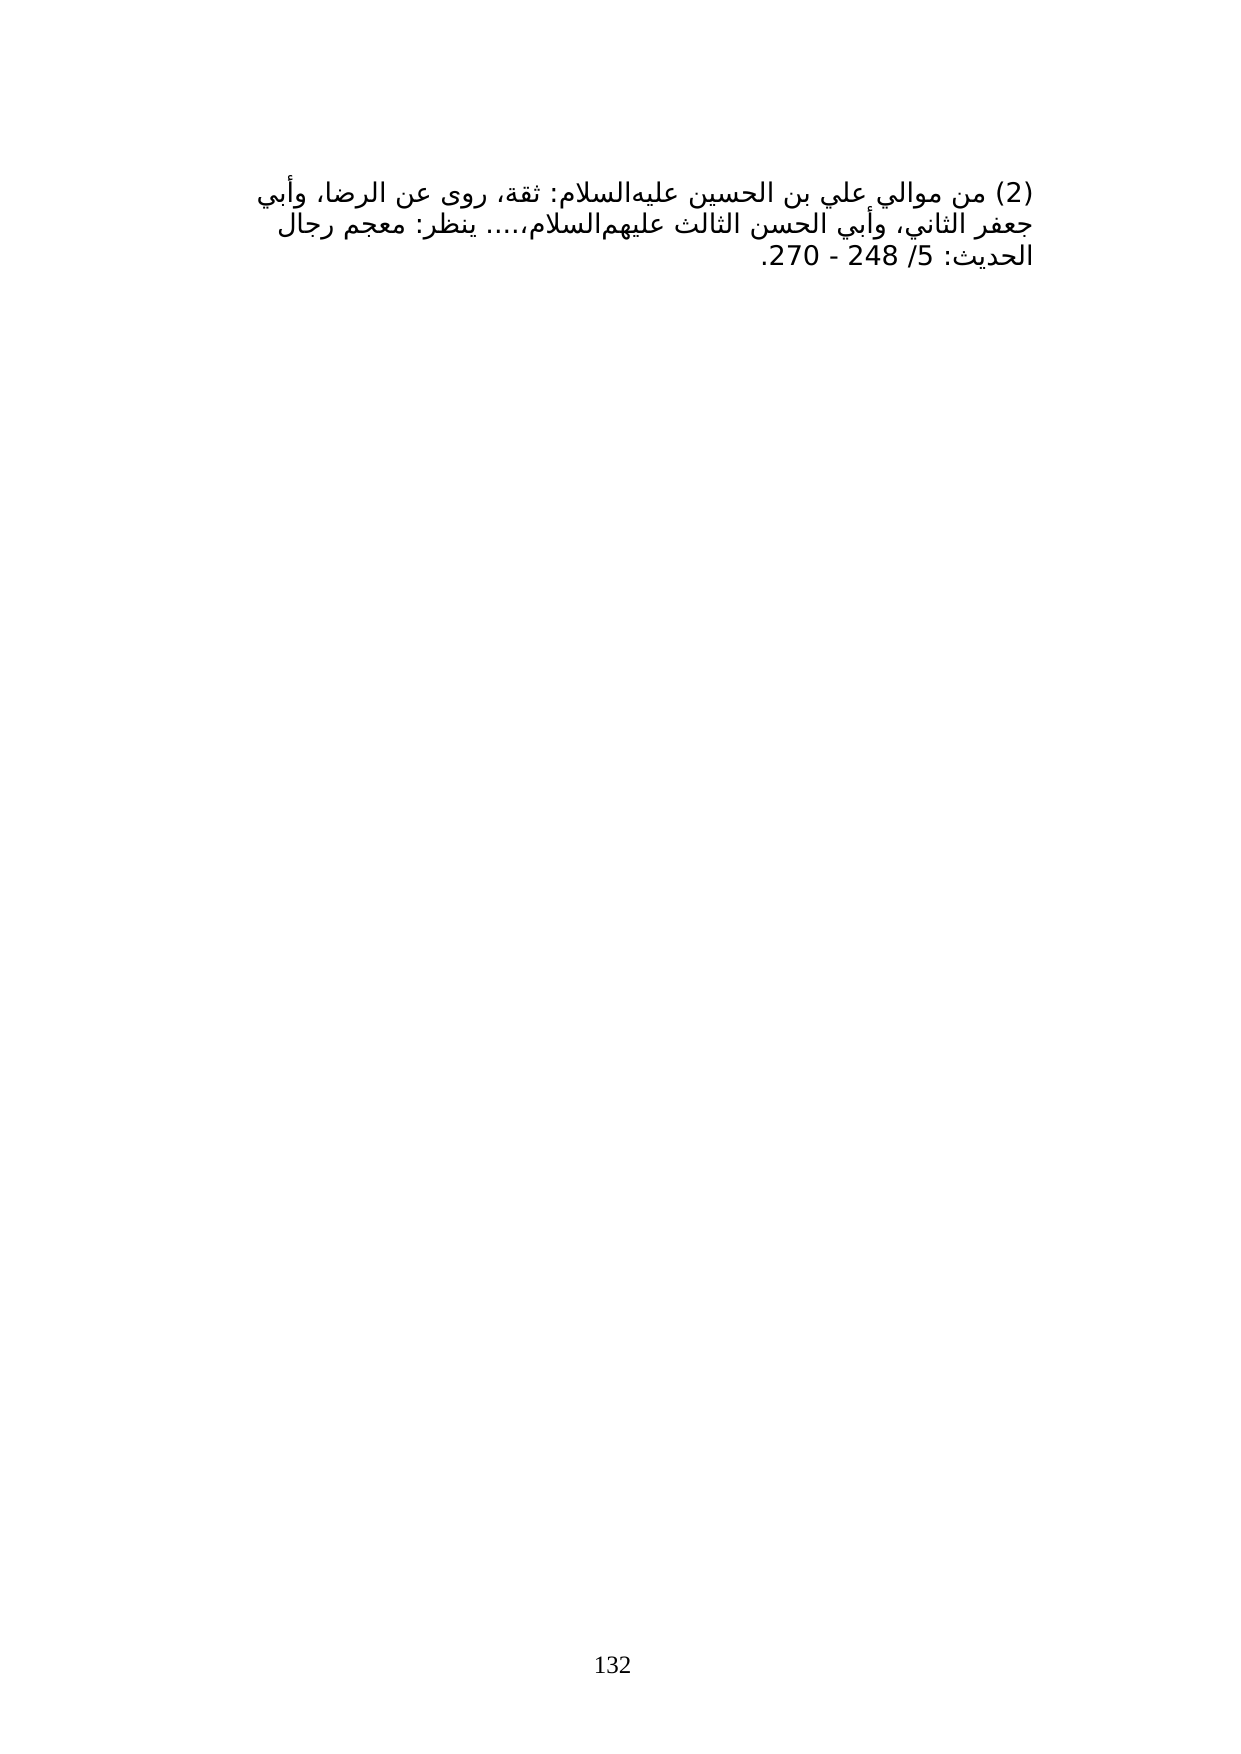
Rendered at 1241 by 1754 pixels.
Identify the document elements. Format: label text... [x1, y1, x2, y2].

text (2) من موالي علي بن الحسين عليه‌السلام: ثقة، روى عن الرضا، وأبي جعفر الثاني، وأبي الحسن الثالث عليهم‌السلام،.... ينظر: معجم رجال الحديث: 5/ 248 - 270. [222, 177, 1033, 272]
